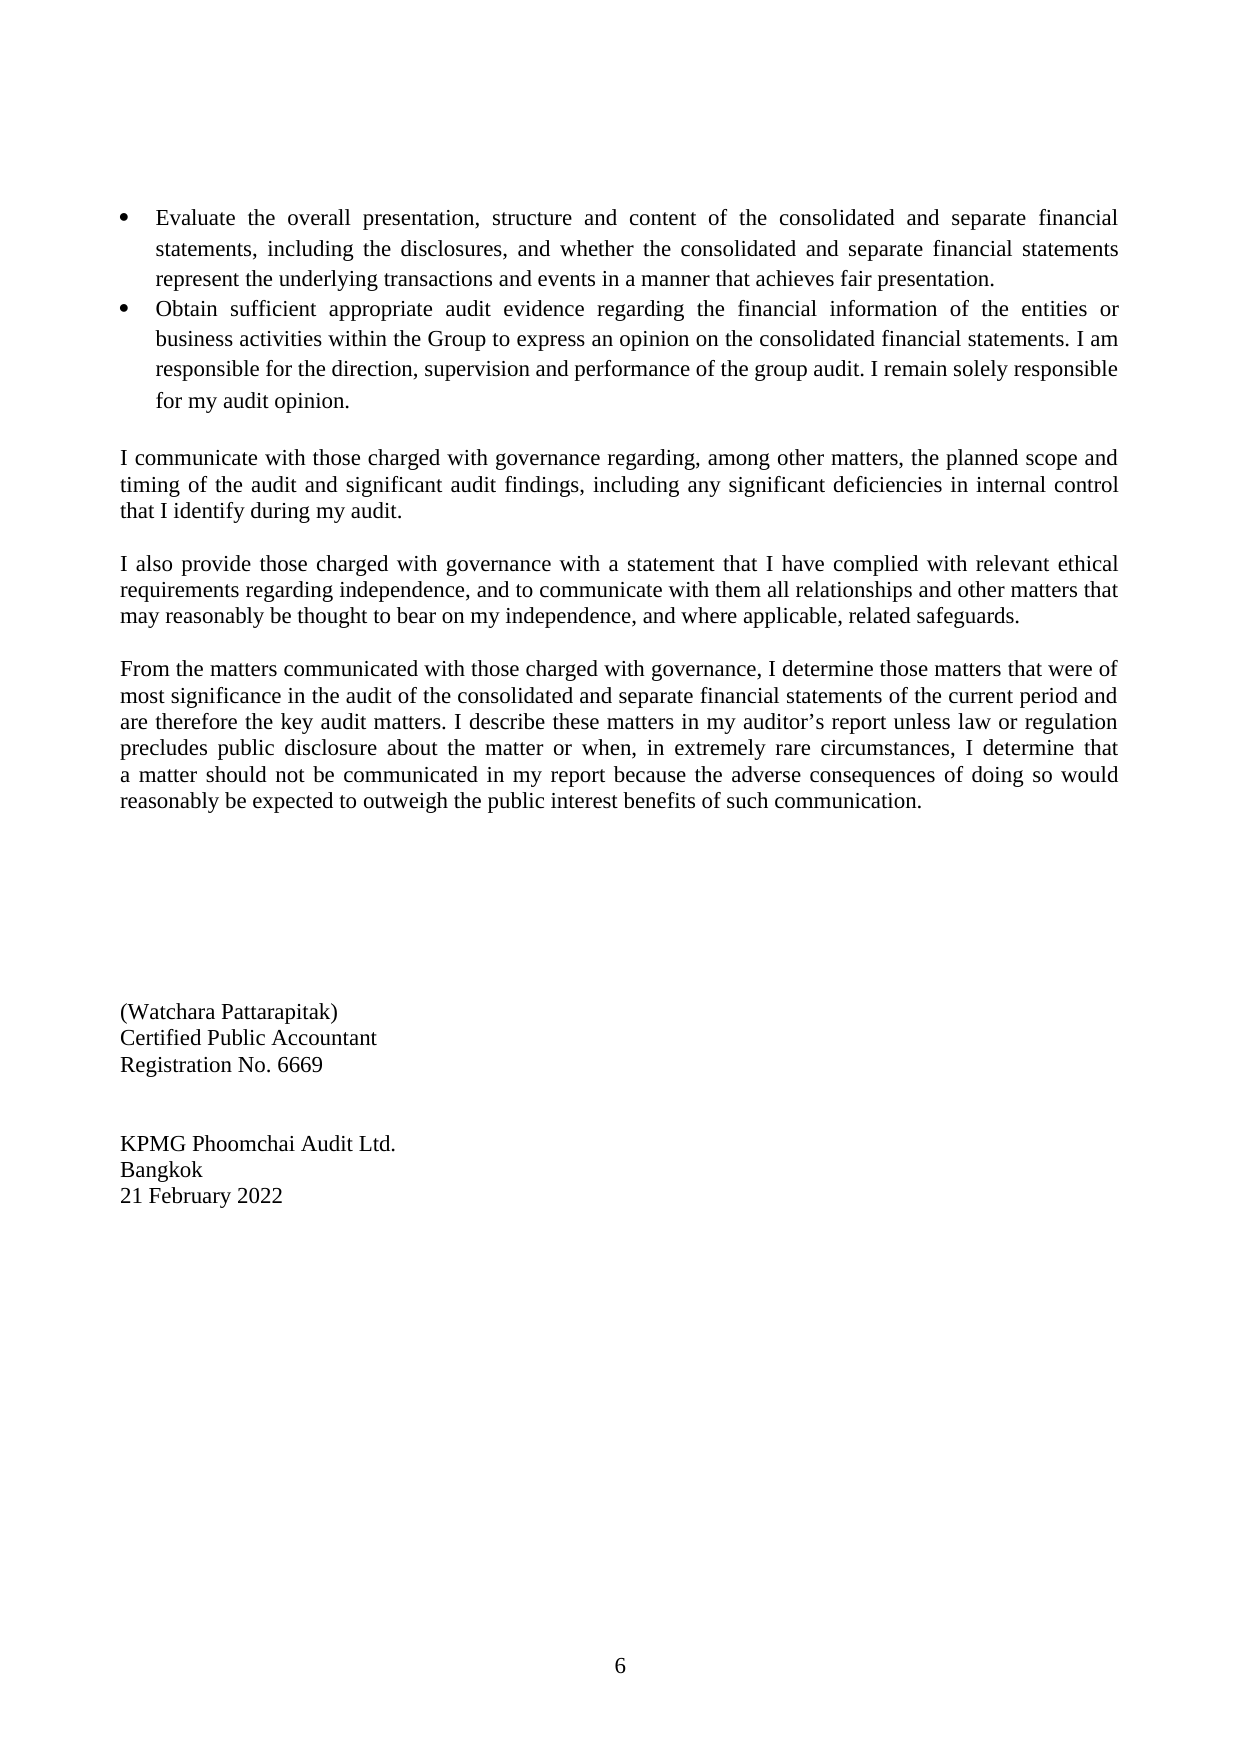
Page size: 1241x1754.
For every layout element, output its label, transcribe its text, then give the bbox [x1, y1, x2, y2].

text (Watchara Pattarapitak) [120, 998, 1120, 1024]
text I communicate with those charged with governance regarding, among other matters, the planned scope and timing of the audit and significant audit findings, including any significant deficiencies in internal control that I identify during my audit. [120, 444, 1120, 523]
list Obtain sufficient appropriate audit evidence regarding the financial information of the entities or business activities within the Group to express an opinion on the consolidated financial statements. I am responsible for the direction, supervision and performance of the group audit. I remain solely responsible for my audit opinion. [120, 295, 1120, 414]
list Evaluate the overall presentation, structure and content of the consolidated and separate financial statements, including the disclosures, and whether the consolidated and separate financial statements represent the underlying transactions and events in a manner that achieves fair presentation. [120, 204, 1120, 291]
text I also provide those charged with governance with a statement that I have complied with relevant ethical requirements regarding independence, and to communicate with them all relationships and other matters that may reasonably be thought to bear on my independence, and where applicable, related safeguards. [120, 550, 1120, 629]
text KPMG Phoomchai Audit Ltd. [120, 1130, 1120, 1156]
text From the matters communicated with those charged with governance, I determine those matters that were of most significance in the audit of the consolidated and separate financial statements of the current period and are therefore the key audit matters. I describe these matters in my auditor’s report unless law or regulation precludes public disclosure about the matter or when, in extremely rare circumstances, I determine that a matter should not be communicated in my report because the adverse consequences of doing so would reasonably be expected to outweigh the public interest benefits of such communication. [120, 655, 1120, 813]
text Bangkok [120, 1156, 1120, 1182]
text Certified Public Accountant [120, 1024, 1120, 1051]
text Registration No. 6669 [120, 1051, 1120, 1077]
text 21 February 2022 [120, 1182, 1120, 1209]
